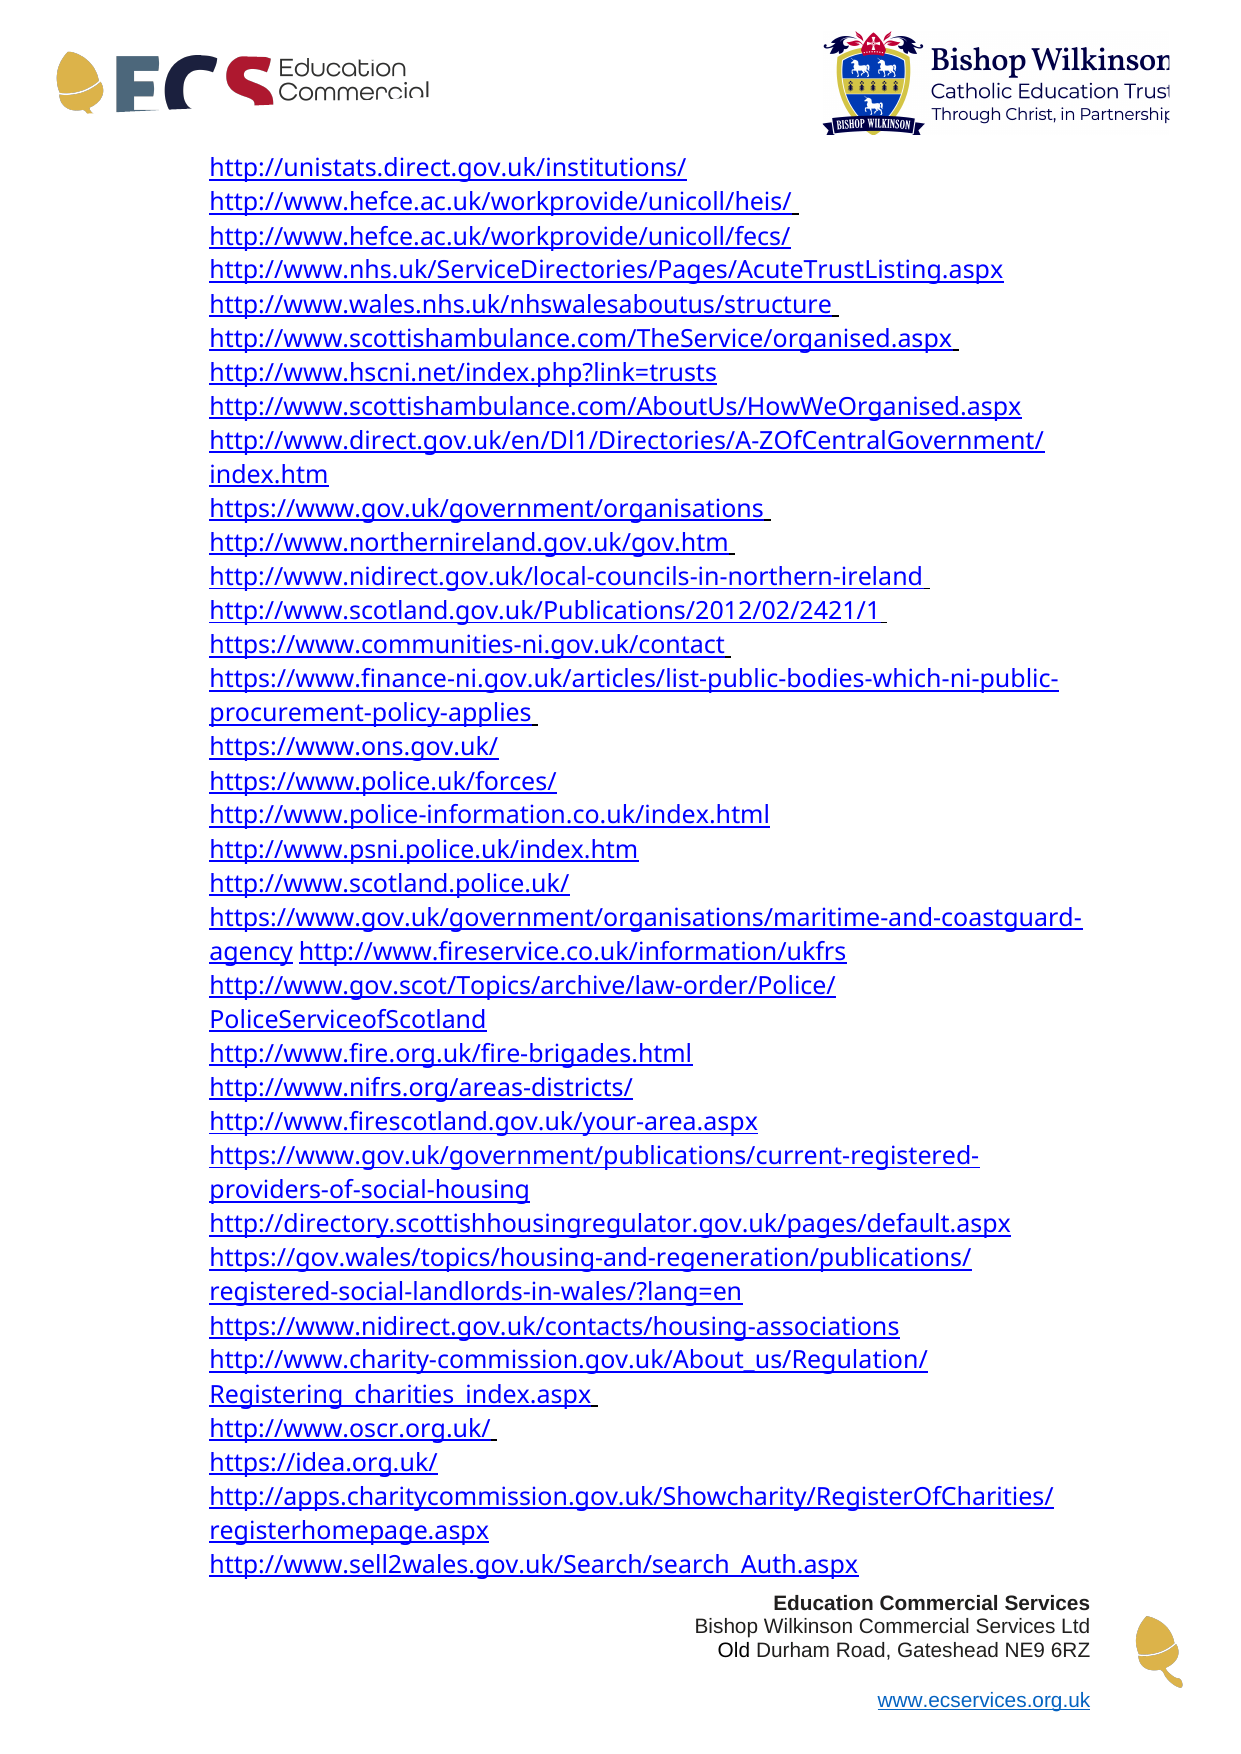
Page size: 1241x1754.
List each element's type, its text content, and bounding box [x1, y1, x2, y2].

text http://www.scottishambulance.com/AboutUs/HowWeOrganised.aspx [209, 388, 1090, 422]
text https://www.finance-ni.gov.uk/articles/list-public-bodies-which-ni-public-procurement-policy-applies [209, 661, 1090, 729]
picture [822, 31, 1170, 135]
text https://idea.org.uk/ http://apps.charitycommission.gov.uk/Showcharity/RegisterOfCharities/registerhomepage.aspx [209, 1444, 1090, 1547]
text http://www.scotland.gov.uk/Publications/2012/02/2421/1 [209, 593, 1090, 627]
text http://www.hscni.net/index.php?link=trusts [209, 354, 1090, 388]
text http://www.wales.nhs.uk/nhswalesaboutus/structure [209, 286, 1090, 320]
text http://www.fire.org.uk/fire-brigades.html [209, 1036, 1090, 1070]
text http://www.firescotland.gov.uk/your-area.aspx [209, 1104, 1090, 1138]
text http://www.psni.police.uk/index.htm [209, 831, 1090, 865]
text https://gov.wales/topics/housing-and-regeneration/publications/registered-social-landlords-in-wales/?lang=en [209, 1240, 1090, 1308]
text https://www.ons.gov.uk/ [209, 729, 1090, 763]
text http://www.nhs.uk/ServiceDirectories/Pages/AcuteTrustListing.aspx [209, 252, 1090, 286]
text http://www.charity-commission.gov.uk/About_us/Regulation/Registering_charities_index.aspx [209, 1342, 1090, 1410]
text http://www.sell2wales.gov.uk/Search/search_Auth.aspx [209, 1547, 1090, 1581]
text https://www.gov.uk/government/organisations/maritime-and-coastguard-agency http://www.fireservice.co.uk/information/ukfrs [209, 899, 1090, 967]
text http://directory.scottishhousingregulator.gov.uk/pages/default.aspx [209, 1206, 1090, 1240]
text http://www.gov.scot/Topics/archive/law-order/Police/PoliceServiceofScotland [209, 967, 1090, 1036]
text http://unistats.direct.gov.uk/institutions/ [209, 150, 1090, 184]
text http://www.direct.gov.uk/en/Dl1/Directories/A-ZOfCentralGovernment/index.htm [209, 422, 1090, 491]
text http://www.police-information.co.uk/index.html [209, 797, 1090, 831]
text http://www.hefce.ac.uk/workprovide/unicoll/heis/ [209, 184, 1090, 218]
text http://www.hefce.ac.uk/workprovide/unicoll/fecs/ [209, 218, 1090, 252]
text https://www.gov.uk/government/organisations [209, 491, 1090, 525]
text https://www.police.uk/forces/ [209, 763, 1090, 797]
text http://www.scottishambulance.com/TheService/organised.aspx [209, 320, 1090, 354]
text https://www.gov.uk/government/publications/current-registered-providers-of-social-housing [209, 1138, 1090, 1206]
text https://www.nidirect.gov.uk/contacts/housing-associations [209, 1308, 1090, 1342]
text http://www.nifrs.org/areas-districts/ [209, 1070, 1090, 1104]
text https://www.communities-ni.gov.uk/contact [209, 627, 1090, 661]
text http://www.northernireland.gov.uk/gov.htm [209, 525, 1090, 559]
text http://www.scotland.police.uk/ [209, 865, 1090, 899]
text http://www.nidirect.gov.uk/local-councils-in-northern-ireland [209, 559, 1090, 593]
text http://www.oscr.org.uk/ [209, 1410, 1090, 1444]
